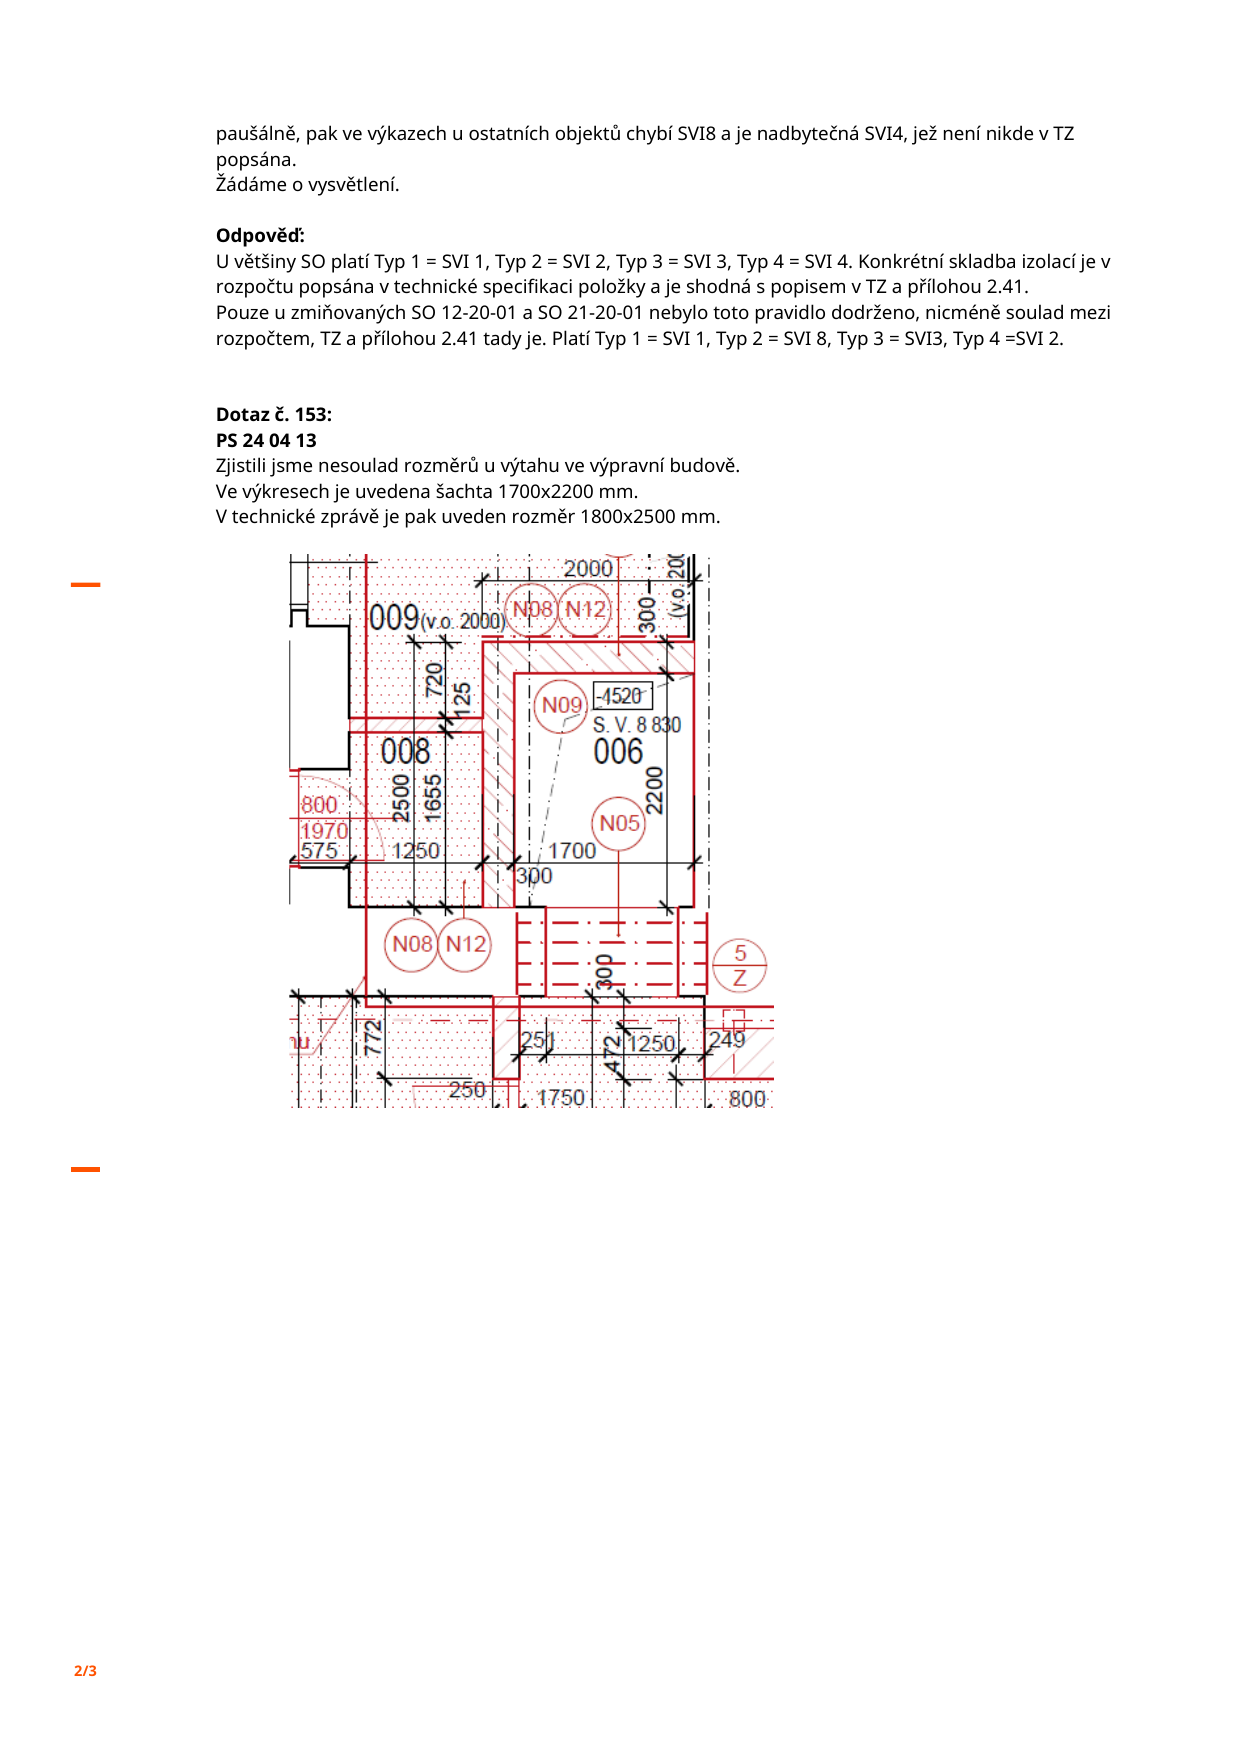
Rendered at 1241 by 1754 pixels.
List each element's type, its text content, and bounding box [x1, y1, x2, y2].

text U většiny SO platí Typ 1 = SVI 1, Typ 2 = SVI 2, Typ 3 = SVI 3, Typ 4 = SVI 4. Konkrétní skladba izolací je v rozpočtu popsána v technické specifikaci položky a je shodná s popisem v TZ a přílohou 2.41. [216, 248, 1122, 299]
text Odpověď: [216, 223, 1122, 248]
text Ve výkresech je uvedena šachta 1700x2200 mm. [216, 478, 1122, 503]
text Dotaz č. 153: [216, 401, 1122, 427]
picture [289, 554, 774, 1108]
text Zjistili jsme nesoulad rozměrů u výtahu ve výpravní budově. [216, 452, 1122, 478]
text Pouze u zmiňovaných SO 12-20-01 a SO 21-20-01 nebylo toto pravidlo dodrženo, nicméně soulad mezi rozpočtem, TZ a přílohou 2.41 tady je. Platí Typ 1 = SVI 1, Typ 2 = SVI 8, Typ 3 = SVI3, Typ 4 =SVI 2. [216, 299, 1122, 350]
text PS 24 04 13 [216, 427, 1122, 452]
text V technické zprávě je pak uveden rozměr 1800x2500 mm. [216, 503, 1122, 529]
